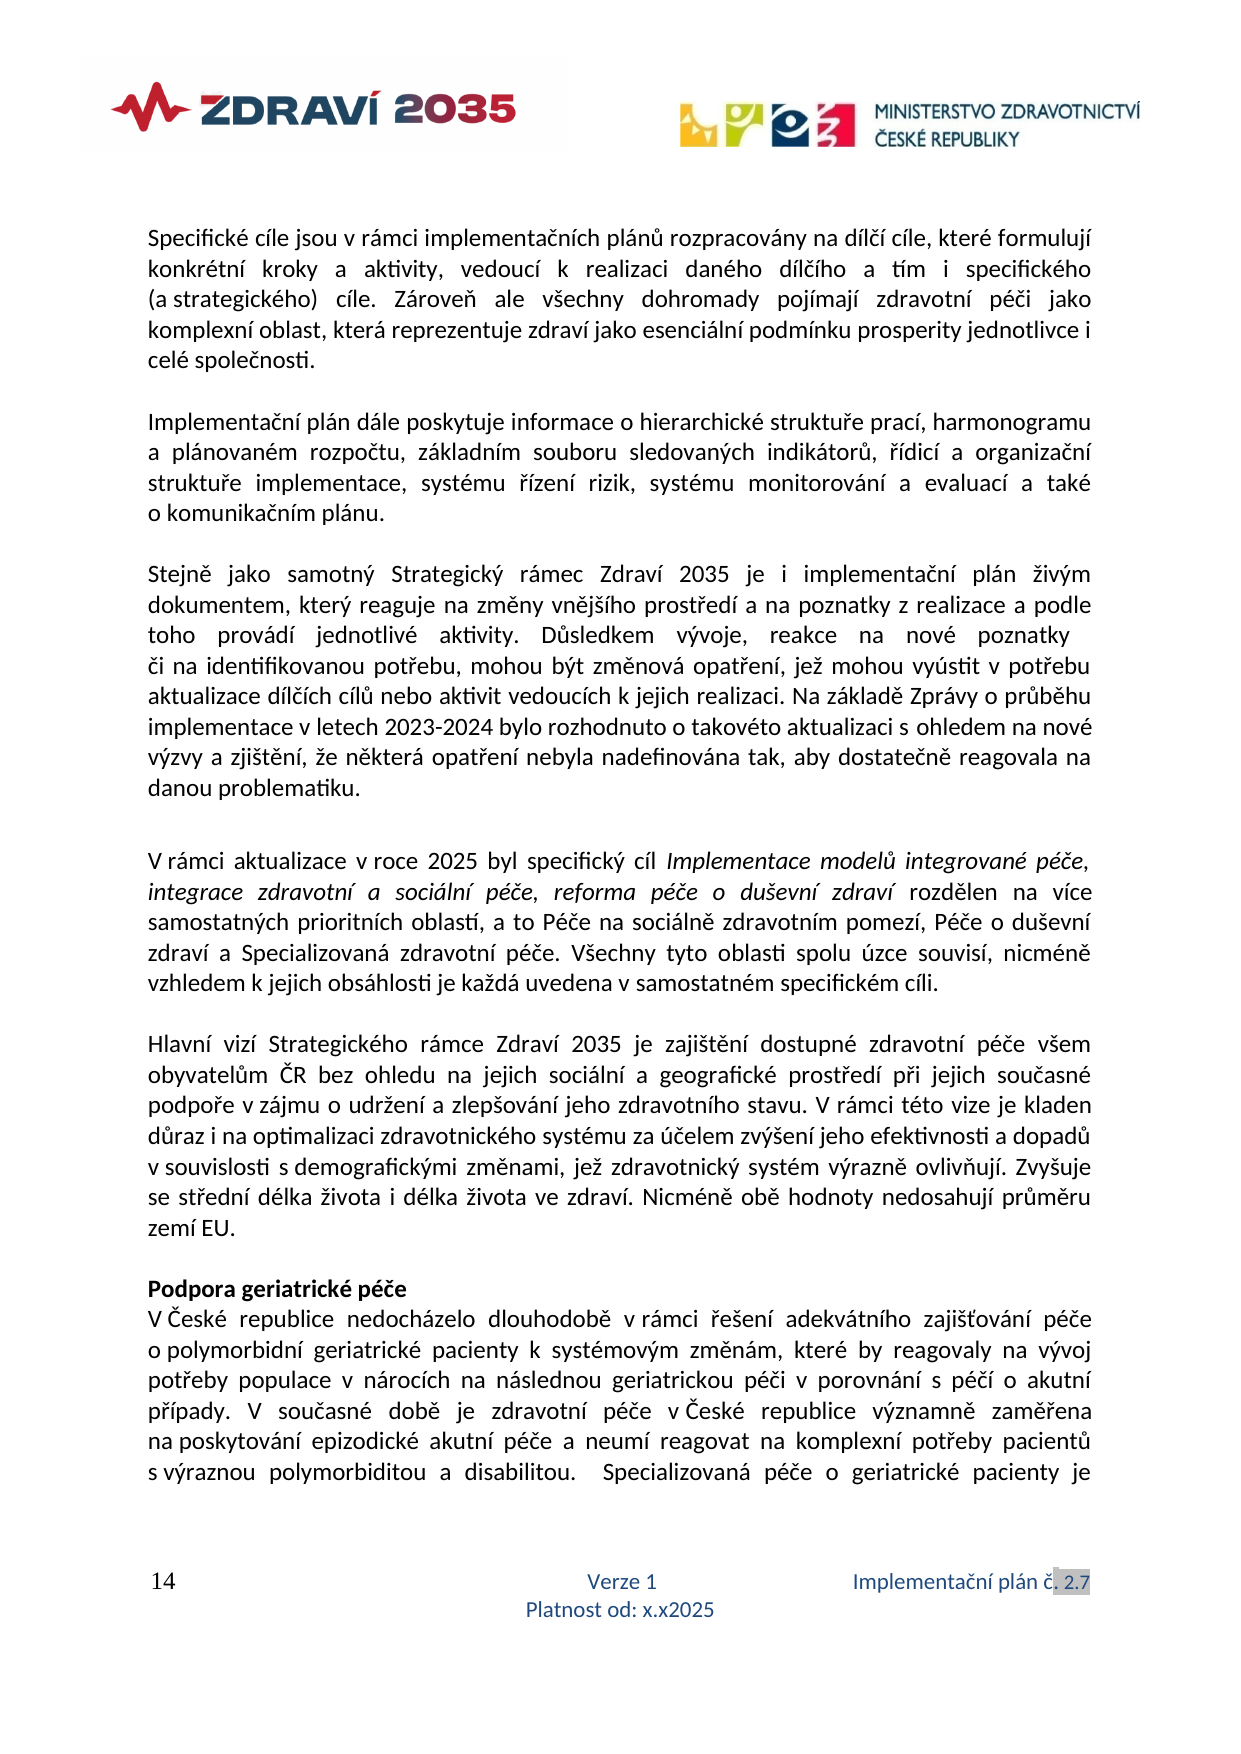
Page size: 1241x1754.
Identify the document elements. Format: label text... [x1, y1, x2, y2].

text Podpora geriatrické péče [148, 1273, 1092, 1303]
text Hlavní vizí Strategického rámce Zdraví 2035 je zajištění dostupné zdravotní péče všem obyvatelům ČR bez ohledu na jejich sociální a geografické prostředí při jejich současné podpoře v zájmu o udržení a zlepšování jeho zdravotního stavu. V rámci této vize je kladen důraz i na optimalizaci zdravotnického systému za účelem zvýšení jeho efektivnosti a dopadů v souvislosti s demografickými změnami, jež zdravotnický systém výrazně ovlivňují. Zvyšuje se střední délka života i délka života ve zdraví. Nicméně obě hodnoty nedosahují průměru zemí EU. [148, 1028, 1092, 1242]
text Implementační plán dále poskytuje informace o hierarchické struktuře prací, harmonogramu a plánovaném rozpočtu, základním souboru sledovaných indikátorů, řídicí a organizační struktuře implementace, systému řízení rizik, systému monitorování a evaluací a také o komunikačním plánu. [148, 406, 1092, 528]
picture [79, 54, 569, 157]
text V rámci aktualizace v roce 2025 byl specifický cíl Implementace modelů integrované péče, integrace zdravotní a sociální péče, reforma péče o duševní zdraví rozdělen na více samostatných prioritních oblastí, a to Péče na sociálně zdravotním pomezí, Péče o duševní zdraví a Specializovaná zdravotní péče. Všechny tyto oblasti spolu úzce souvisí, nicméně vzhledem k jejich obsáhlosti je každá uvedena v samostatném specifickém cíli. [148, 845, 1092, 998]
picture [680, 101, 1140, 147]
text Specifické cíle jsou v rámci implementačních plánů rozpracovány na dílčí cíle, které formulují konkrétní kroky a aktivity, vedoucí k realizaci daného dílčího a tím i specifického (a strategického) cíle. Zároveň ale všechny dohromady pojímají zdravotní péči jako komplexní oblast, která reprezentuje zdraví jako esenciální podmínku prosperity jednotlivce i celé společnosti. [148, 222, 1092, 375]
text Stejně jako samotný Strategický rámec Zdraví 2035 je i implementační plán živým dokumentem, který reaguje na změny vnějšího prostředí a na poznatky z realizace a podle toho provádí jednotlivé aktivity. Důsledkem vývoje, reakce na nové poznatky či na identifikovanou potřebu, mohou být změnová opatření, jež mohou vyústit v potřebu aktualizace dílčích cílů nebo aktivit vedoucích k jejich realizaci. Na základě Zprávy o průběhu implementace v letech 2023-2024 bylo rozhodnuto o takovéto aktualizaci s ohledem na nové výzvy a zjištění, že některá opatření nebyla nadefinována tak, aby dostatečně reagovala na danou problematiku. [148, 558, 1092, 802]
